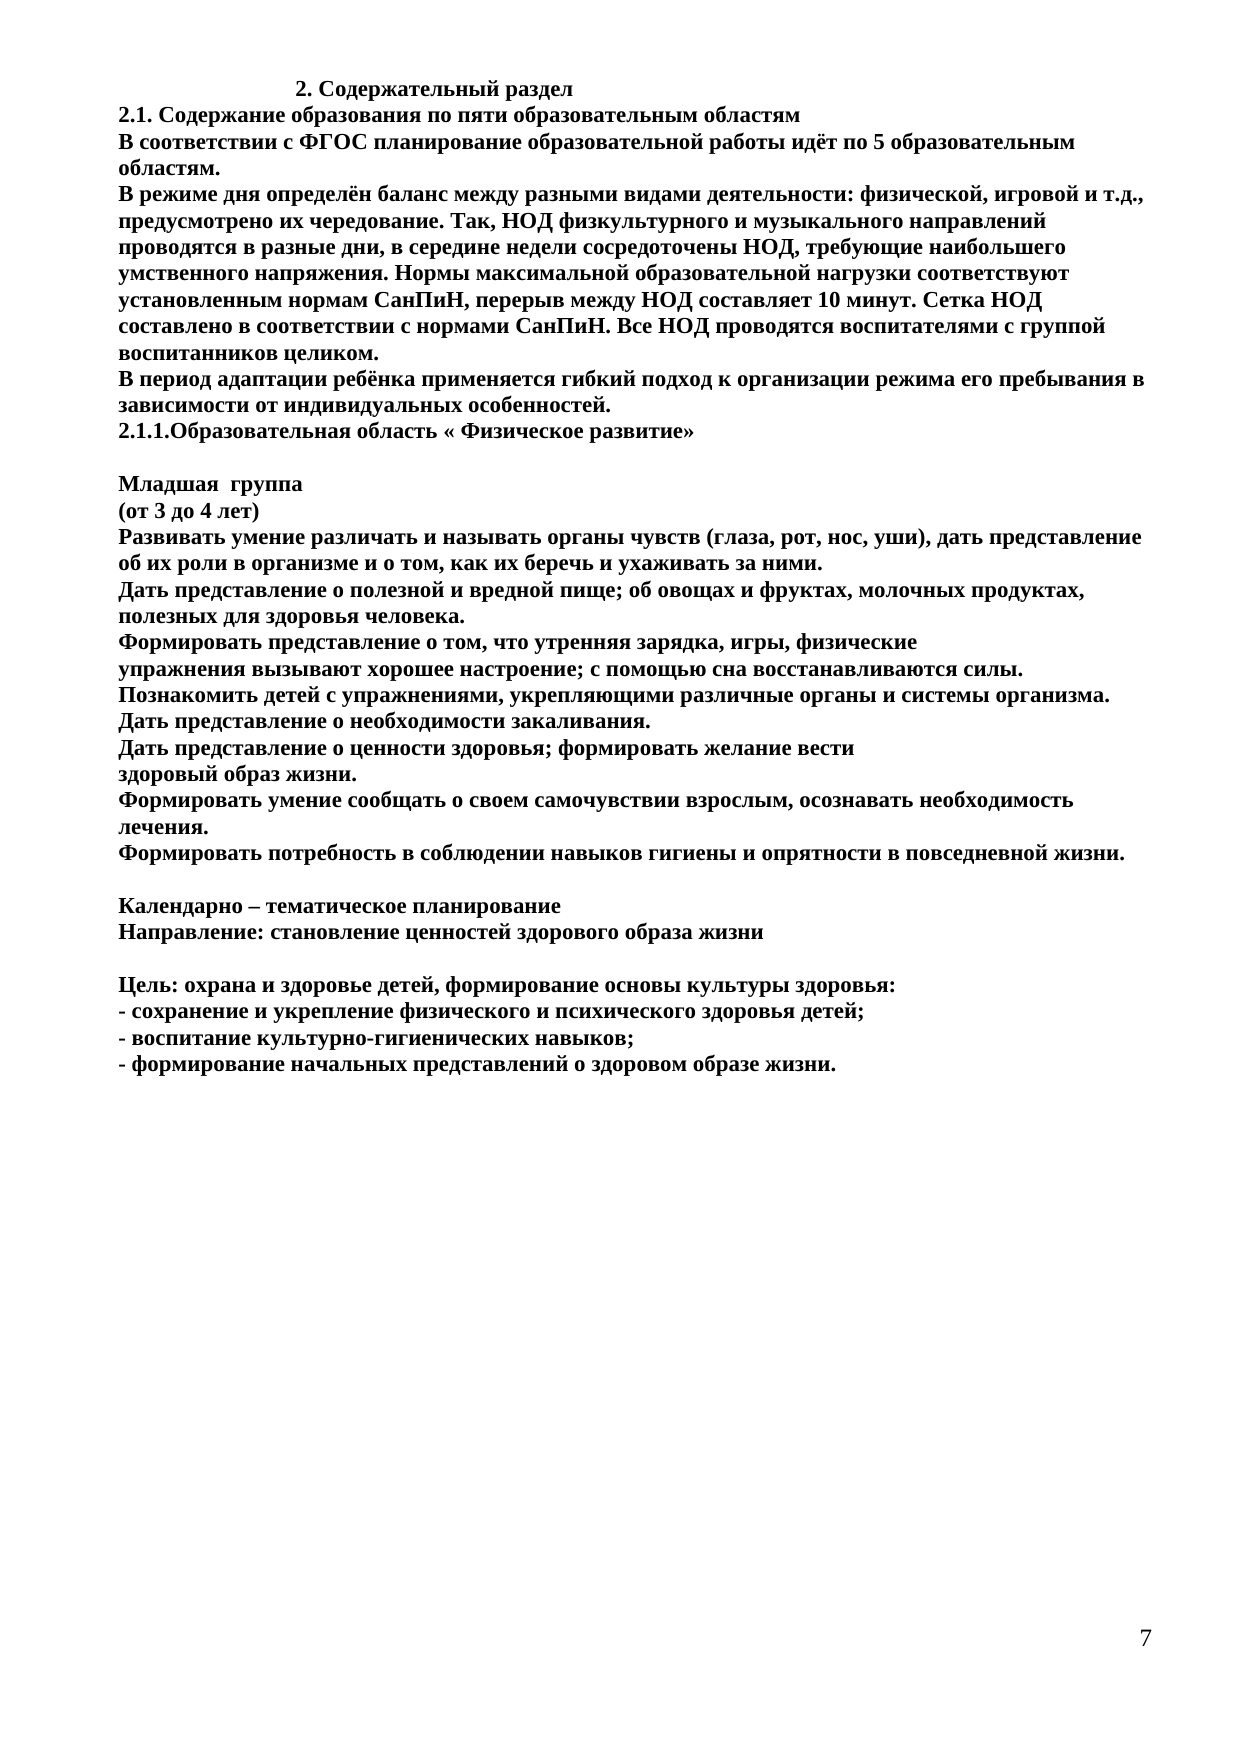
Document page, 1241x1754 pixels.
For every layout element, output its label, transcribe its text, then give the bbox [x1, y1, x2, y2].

text - формирование начальных представлений о здоровом образе жизни. [118, 1050, 1152, 1076]
text 2.1. Содержание образования по пяти образовательным областям [118, 101, 1152, 128]
text (от 3 до 4 лет) [118, 497, 1152, 523]
text Младшая группа [118, 470, 1152, 497]
text упражнения вызывают хорошее настроение; с помощью сна восстанавливаются силы. [118, 655, 1152, 681]
text Дать представление о полезной и вредной пище; об овощах и фруктах, молочных продуктах, полезных для здоровья человека. [118, 576, 1152, 628]
text Направление: становление ценностей здорового образа жизни [118, 918, 1152, 945]
text 2.1.1.Образовательная область « Физическое развитие» [118, 418, 1152, 444]
text здоровый образ жизни. [118, 760, 1152, 787]
text В режиме дня определён баланс между разными видами деятельности: физической, игровой и т.д., предусмотрено их чередование. Так, НОД физкультурного и музыкального направлений проводятся в разные дни, в середине недели сосредоточены НОД, требующие наибольшего умственного напряжения. Нормы максимальной образовательной нагрузки соответствуют установленным нормам СанПиН, перерыв между НОД составляет 10 минут. Сетка НОД составлено в соответствии с нормами СанПиН. Все НОД проводятся воспитателями с группой воспитанников целиком. [118, 180, 1152, 365]
text - сохранение и укрепление физического и психического здоровья детей; [118, 997, 1152, 1024]
text В период адаптации ребёнка применяется гибкий подход к организации режима его пребывания в зависимости от индивидуальных особенностей. [118, 365, 1152, 418]
text - воспитание культурно-гигиенических навыков; [118, 1024, 1152, 1050]
text Формировать потребность в соблюдении навыков гигиены и опрятности в повседневной жизни. [118, 839, 1152, 866]
text Формировать умение сообщать о своем самочувствии взрослым, осознавать необходимость лечения. [118, 787, 1152, 839]
text Формировать представление о том, что утренняя зарядка, игры, физические [118, 628, 1152, 655]
text Развивать умение различать и называть органы чувств (глаза, рот, нос, уши), дать представление об их роли в организме и о том, как их беречь и ухаживать за ними. [118, 523, 1152, 576]
text Календарно – тематическое планирование [118, 892, 1152, 918]
text 2. Содержательный раздел [118, 75, 1152, 101]
text Цель: охрана и здоровье детей, формирование основы культуры здоровья: [118, 971, 1152, 997]
text Дать представление о ценности здоровья; формировать желание вести [118, 734, 1152, 760]
text Познакомить детей с упражнениями, укрепляющими различные органы и системы организма. Дать представление о необходимости закаливания. [118, 681, 1152, 734]
text В соответствии с ФГОС планирование образовательной работы идёт по 5 образовательным областям. [118, 128, 1152, 180]
